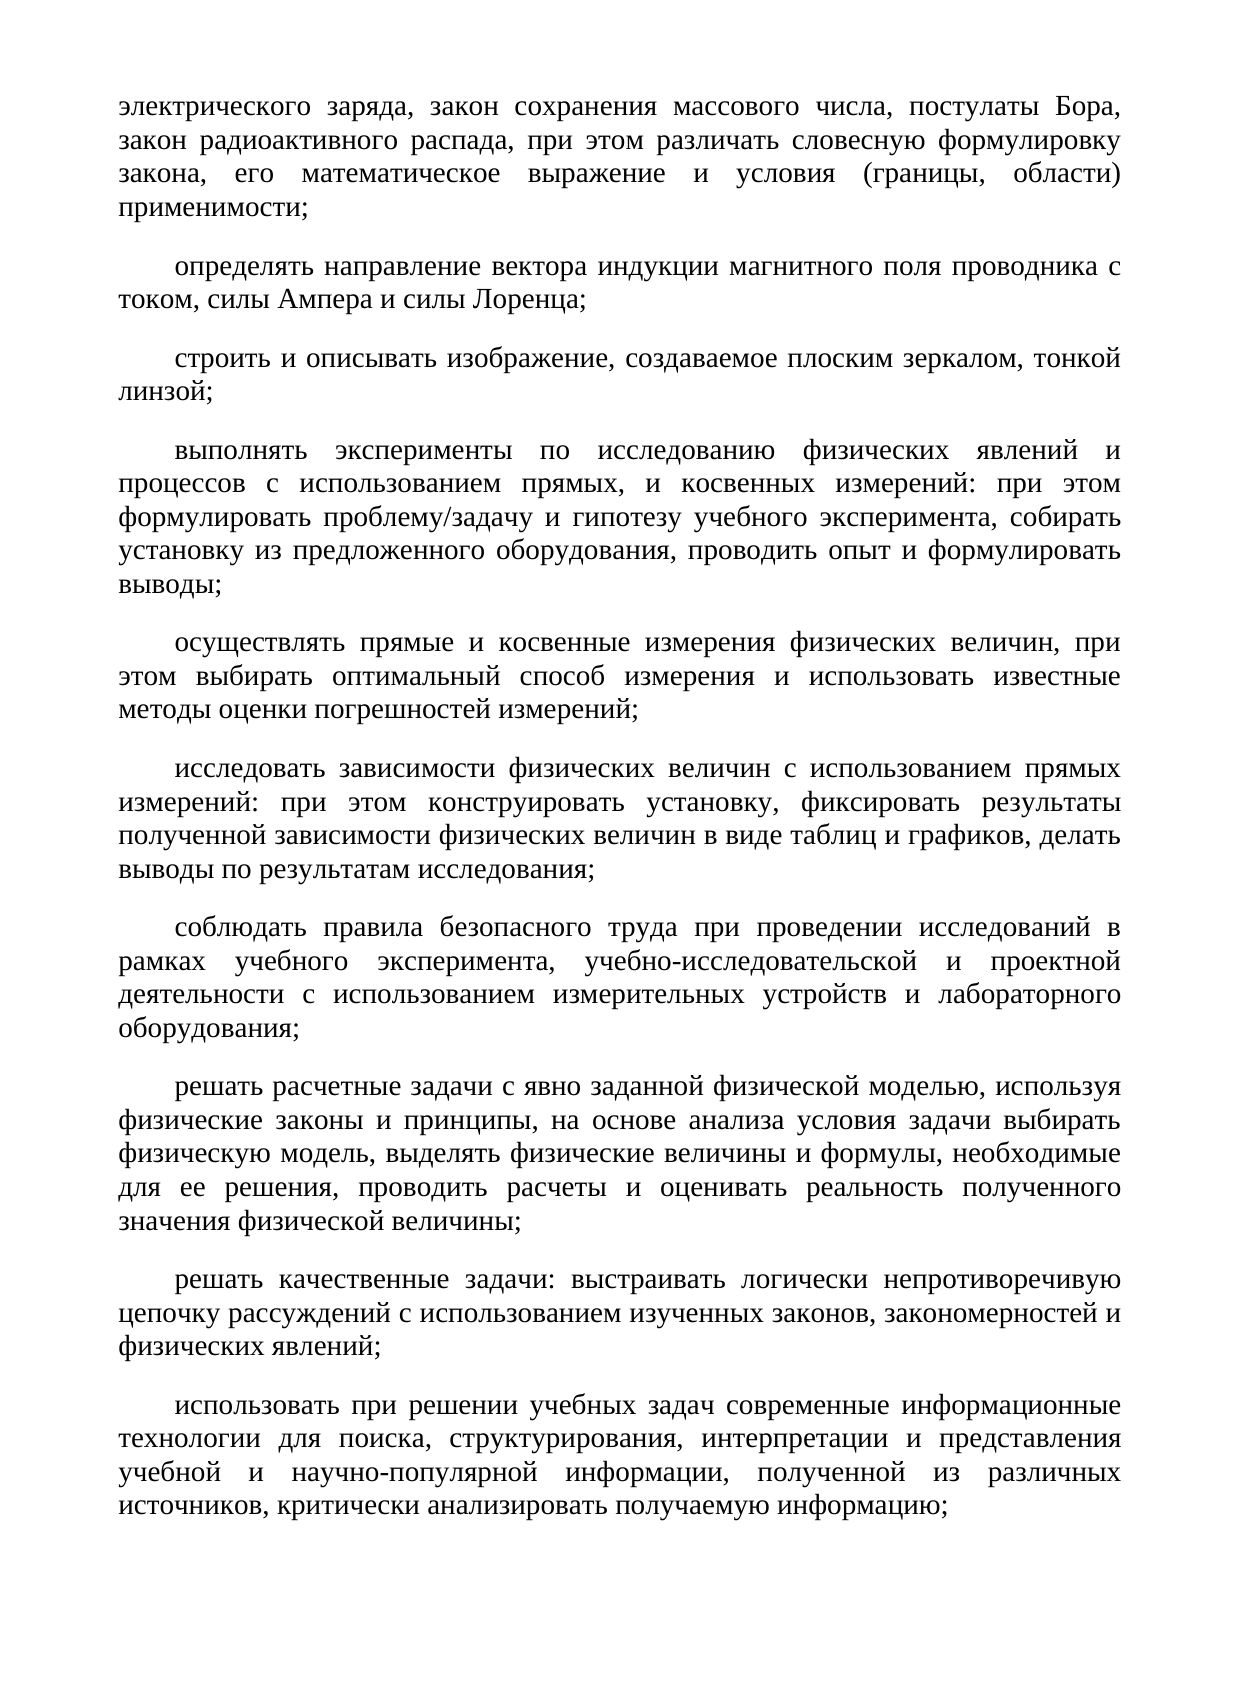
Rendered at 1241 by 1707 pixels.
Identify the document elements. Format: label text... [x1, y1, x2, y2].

text определять направление вектора индукции магнитного поля проводника с током, силы Ампера и силы Лоренца; [118, 248, 1122, 315]
text решать расчетные задачи с явно заданной физической моделью, используя физические законы и принципы, на основе анализа условия задачи выбирать физическую модель, выделять физические величины и формулы, необходимые для ее решения, проводить расчеты и оценивать реальность полученного значения физической величины; [118, 1068, 1122, 1236]
text использовать при решении учебных задач современные информационные технологии для поиска, структурирования, интерпретации и представления учебной и научно-популярной информации, полученной из различных источников, критически анализировать получаемую информацию; [118, 1387, 1122, 1521]
text строить и описывать изображение, создаваемое плоским зеркалом, тонкой линзой; [118, 340, 1122, 407]
text осуществлять прямые и косвенные измерения физических величин, при этом выбирать оптимальный способ измерения и использовать известные методы оценки погрешностей измерений; [118, 624, 1122, 725]
text исследовать зависимости физических величин с использованием прямых измерений: при этом конструировать установку, фиксировать результаты полученной зависимости физических величин в виде таблиц и графиков, делать выводы по результатам исследования; [118, 750, 1122, 884]
text выполнять эксперименты по исследованию физических явлений и процессов с использованием прямых, и косвенных измерений: при этом формулировать проблему/задачу и гипотезу учебного эксперимента, собирать установку из предложенного оборудования, проводить опыт и формулировать выводы; [118, 432, 1122, 599]
text решать качественные задачи: выстраивать логически непротиворечивую цепочку рассуждений с использованием изученных законов, закономерностей и физических явлений; [118, 1261, 1122, 1362]
text соблюдать правила безопасного труда при проведении исследований в рамках учебного эксперимента, учебно-исследовательской и проектной деятельности с использованием измерительных устройств и лабораторного оборудования; [118, 909, 1122, 1043]
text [118, 88, 1122, 223]
